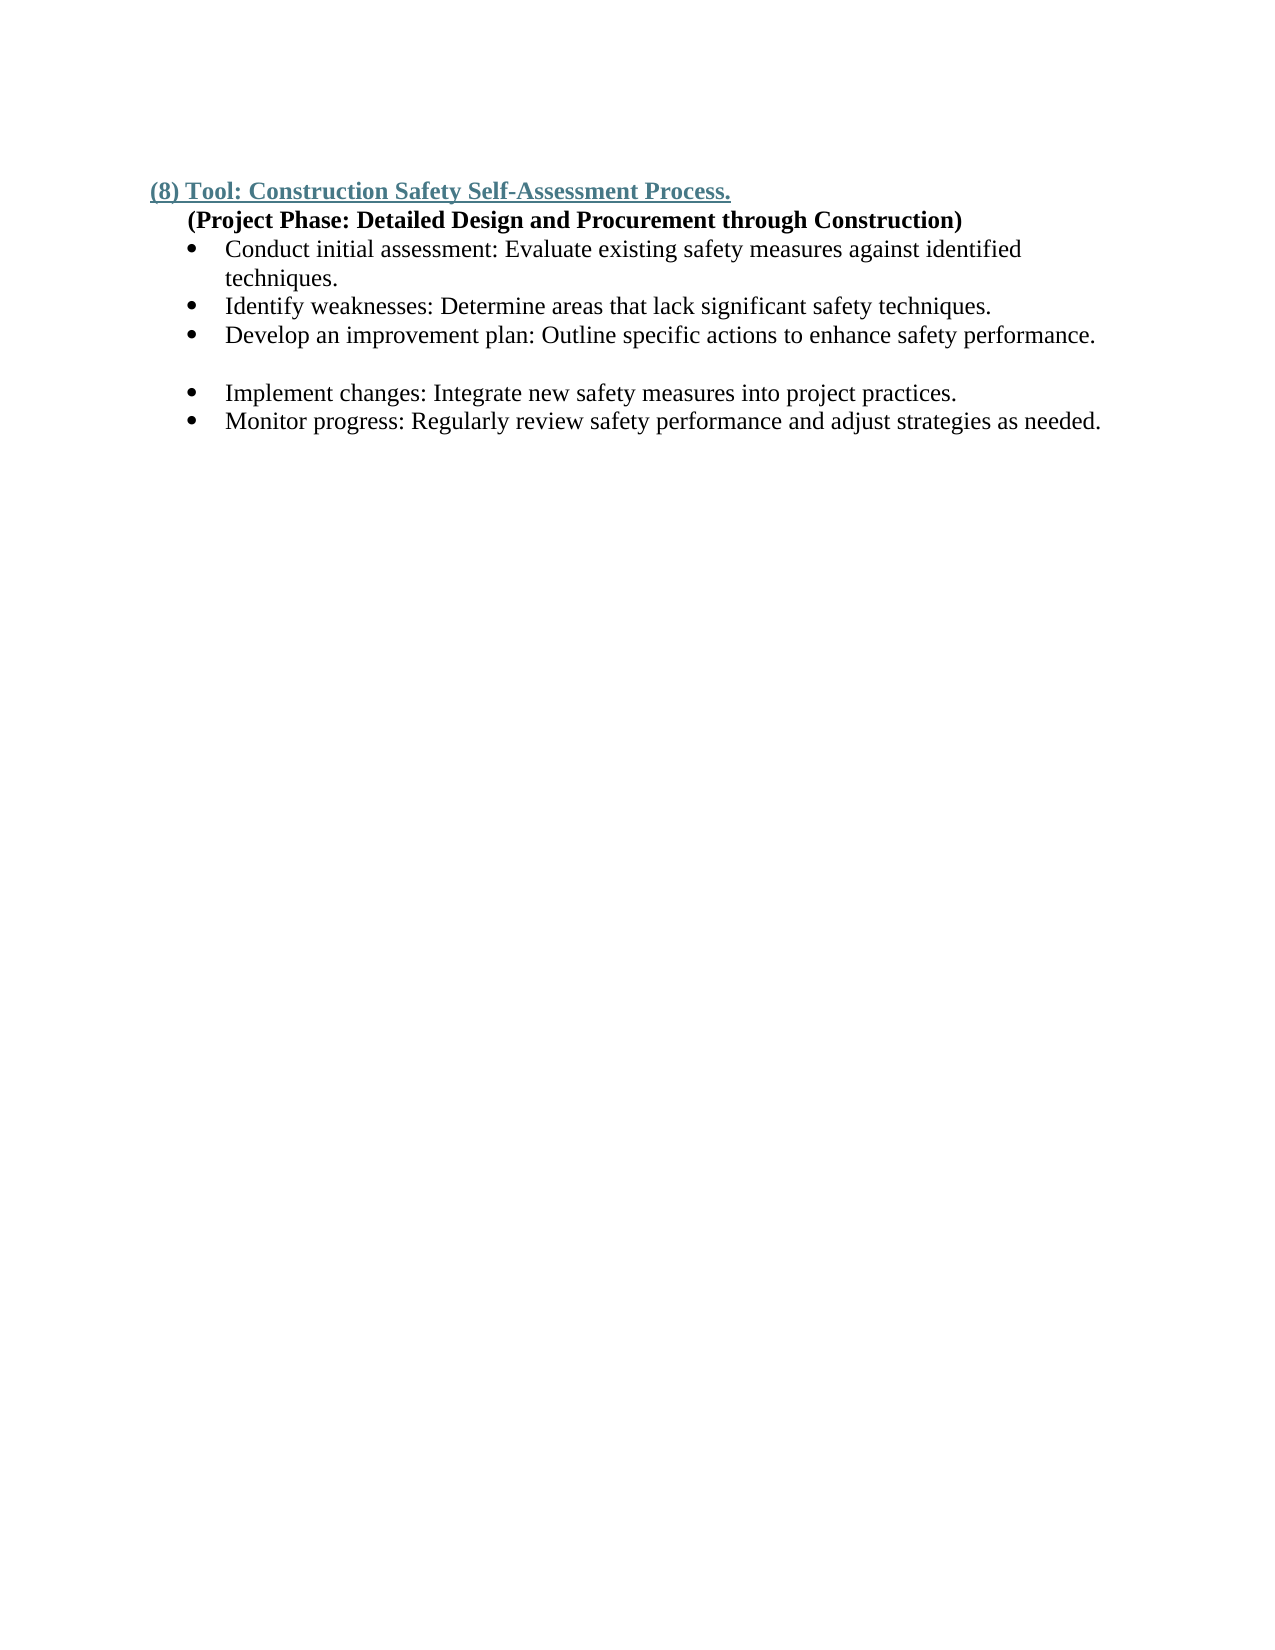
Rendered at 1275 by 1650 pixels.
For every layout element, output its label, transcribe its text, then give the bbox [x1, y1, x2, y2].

list Conduct initial assessment: Evaluate existing safety measures against identified techniques. [187, 234, 1125, 291]
list Identify weaknesses: Determine areas that lack significant safety techniques. [187, 291, 1125, 320]
subtitle (Project Phase: Detailed Design and Procurement through Construction) [150, 205, 1125, 234]
list Develop an improvement plan: Outline specific actions to enhance safety performance. [187, 320, 1125, 378]
list Monitor progress: Regularly review safety performance and adjust strategies as needed. [187, 406, 1125, 435]
subtitle (8) Tool: Construction Safety Self-Assessment Process. [150, 176, 1125, 205]
list Implement changes: Integrate new safety measures into project practices. [187, 378, 1125, 406]
